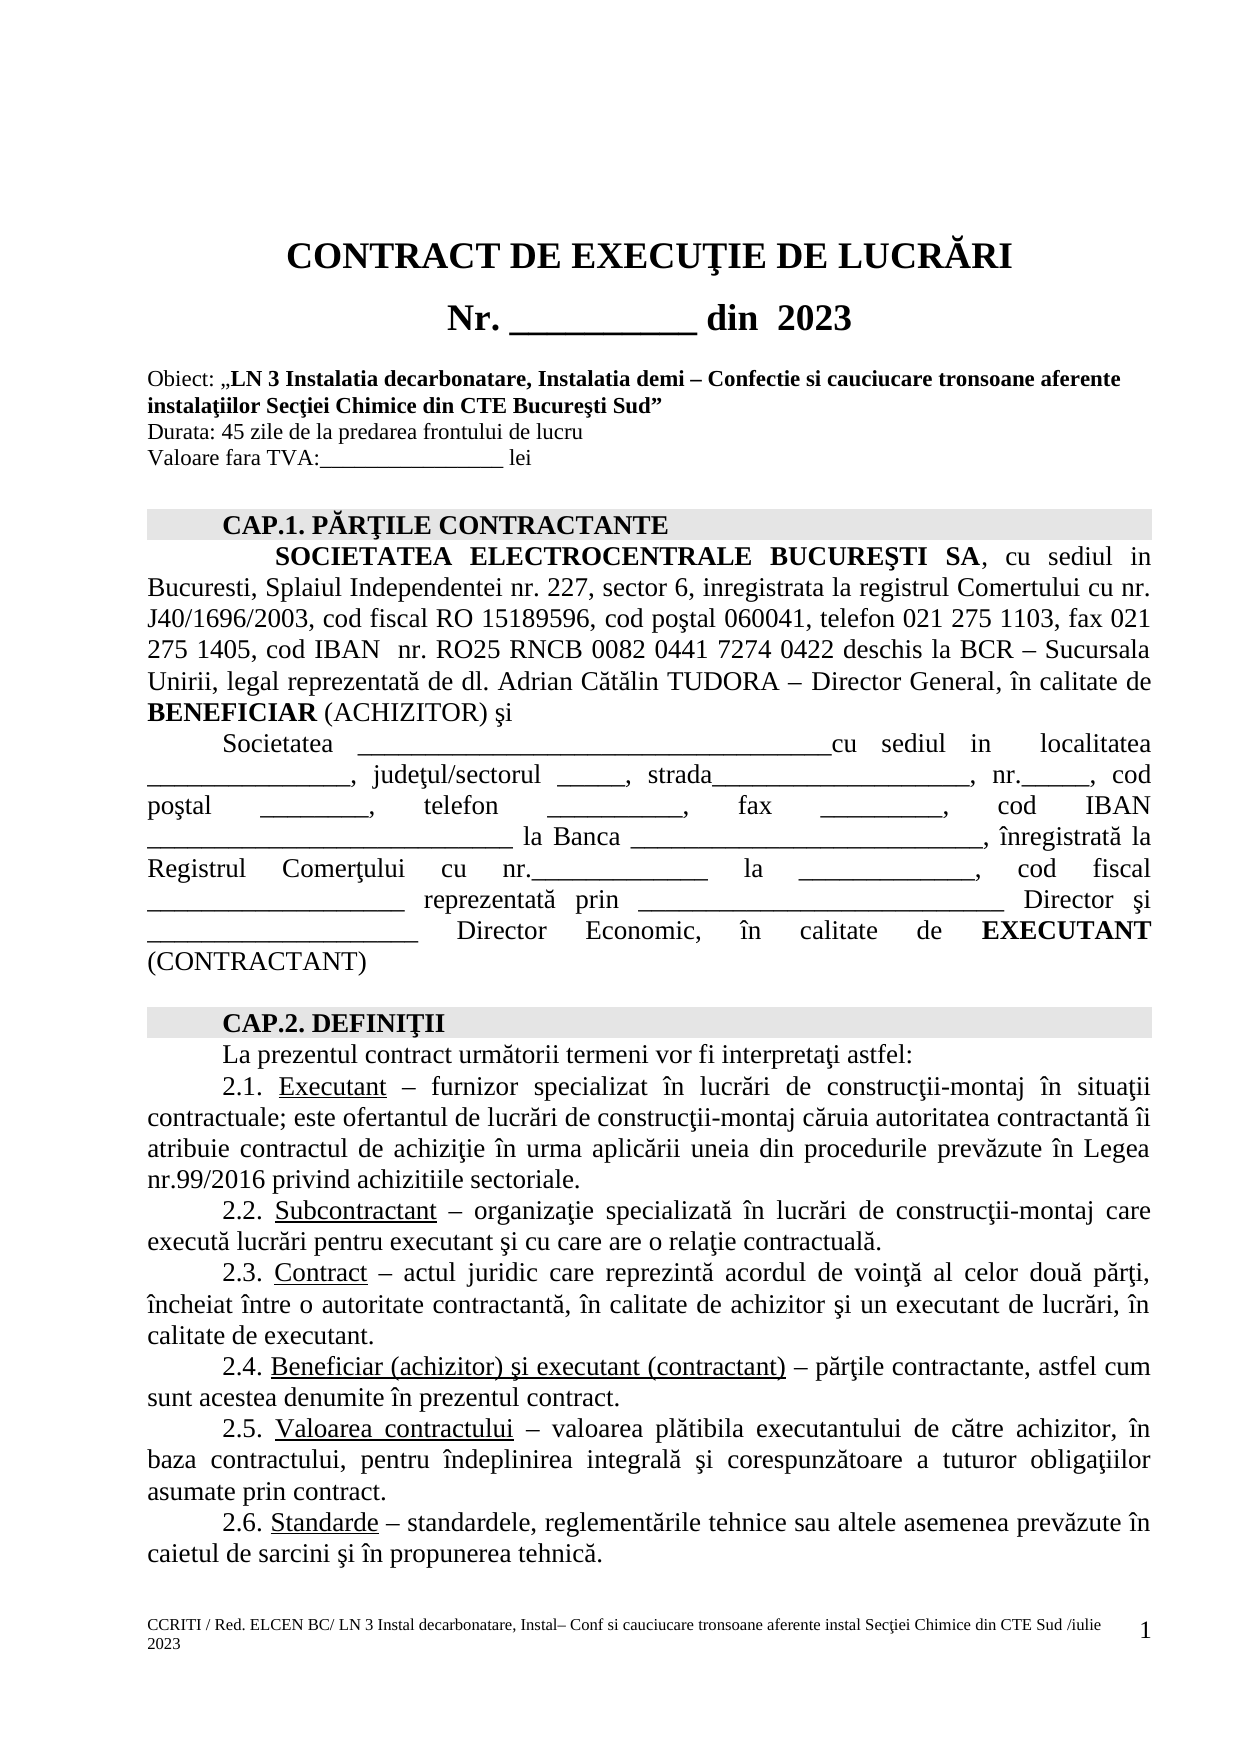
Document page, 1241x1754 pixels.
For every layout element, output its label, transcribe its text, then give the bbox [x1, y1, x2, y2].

text 2.4. Beneficiar (achizitor) şi executant (contractant) – părţile contractante, astfel cum sunt acestea denumite în prezentul contract. [147, 1350, 1152, 1412]
text Valoare fara TVA:________________ lei [147, 444, 1152, 471]
text 2.5. Valoarea contractului – valoarea plătibila executantului de către achizitor, în baza contractului, pentru îndeplinirea integrală şi corespunzătoare a tuturor obligaţiilor asumate prin contract. [147, 1412, 1152, 1506]
text 2.1. Executant – furnizor specializat în lucrări de construcţii-montaj în situaţii contractuale; este ofertantul de lucrări de construcţii-montaj căruia autoritatea contractantă îi atribuie contractul de achiziţie în urma aplicării uneia din procedurile prevăzute în Legea nr.99/2016 privind achizitiile sectoriale. [147, 1070, 1152, 1194]
subtitle CAP.2. DEFINIŢII [147, 1007, 1152, 1038]
text SOCIETATEA ELECTROCENTRALE BUCUREŞTI SA, cu sediul in Bucuresti, Splaiul Independentei nr. 227, sector 6, inregistrata la registrul Comertului cu nr. J40/1696/2003, cod fiscal RO 15189596, cod poştal 060041, telefon 021 275 1103, fax 021 275 1405, cod IBAN nr. RO25 RNCB 0082 0441 7274 0422 deschis la BCR – Sucursala Unirii, legal reprezentată de dl. Adrian Cătălin TUDORA – Director General, în calitate de BENEFICIAR (ACHIZITOR) şi [147, 540, 1152, 727]
text La prezentul contract următorii termeni vor fi interpretaţi astfel: [147, 1038, 1152, 1070]
text 2.6. Standarde – standardele, reglementările tehnice sau altele asemenea prevăzute în caietul de sarcini şi în propunerea tehnică. [147, 1506, 1152, 1568]
text Durata: 45 zile de la predarea frontului de lucru [147, 418, 1152, 444]
subtitle CAP.1. PĂRŢILE CONTRACTANTE [147, 509, 1152, 540]
text Obiect: „LN 3 Instalatia decarbonatare, Instalatia demi – Confectie si cauciucare tronsoane aferente instalaţiilor Secţiei Chimice din CTE Bucureşti Sud” [147, 365, 1152, 418]
text Societatea ___________________________________cu sediul in localitatea _______________, judeţul/sectorul _____, strada___________________, nr._____, cod poştal ________, telefon __________, fax _________, cod IBAN ___________________________ la Banca __________________________, înregistrată la Registrul Comerţului cu nr._____________ la _____________, cod fiscal ___________________ reprezentată prin ___________________________ Director şi ____________________ Director Economic, în calitate de EXECUTANT (CONTRACTANT) [147, 727, 1152, 976]
text 2.3. Contract – actul juridic care reprezintă acordul de voinţă al celor două părţi, încheiat între o autoritate contractantă, în calitate de achizitor şi un executant de lucrări, în calitate de executant. [147, 1257, 1152, 1350]
text CONTRACT DE EXECUŢIE DE LUCRĂRI [147, 233, 1152, 277]
text 2.2. Subcontractant – organizaţie specializată în lucrări de construcţii-montaj care execută lucrări pentru executant şi cu care are o relaţie contractuală. [147, 1194, 1152, 1257]
text Nr. __________ din 2023 [147, 296, 1152, 339]
